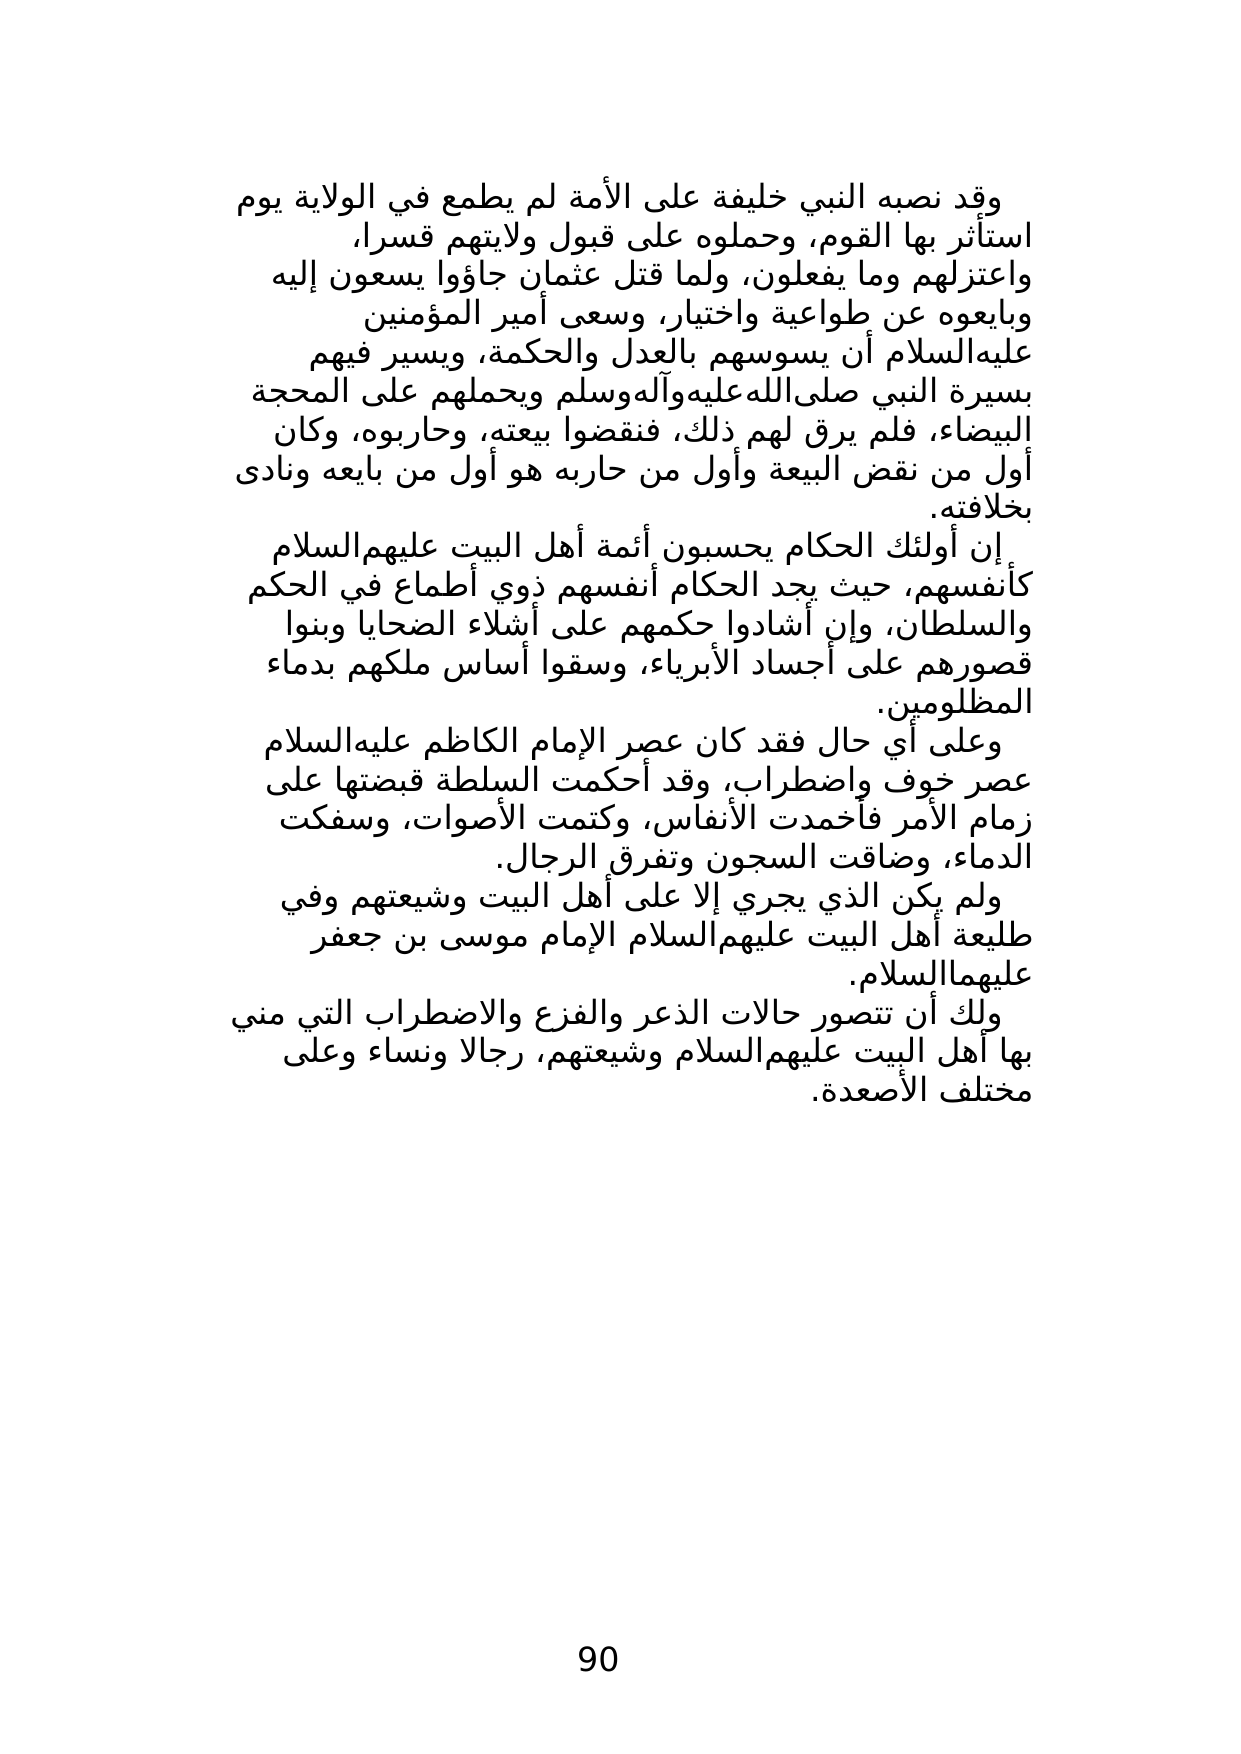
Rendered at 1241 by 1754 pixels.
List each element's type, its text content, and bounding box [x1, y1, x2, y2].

text إن أولئك الحكام يحسبون أئمة أهل البيت عليهم‌السلام كأنفسهم، حيث يجد الحكام أنفسهم ذوي أطماع في الحكم والسلطان، وإن أشادوا حكمهم على أشلاء الضحايا وبنوا قصورهم على أجساد الأبرياء، وسقوا أساس ملكهم بدماء المظلومين. [222, 527, 1033, 721]
text وقد نصبه النبي خليفة على الأمة لم يطمع في الولاية يوم استأثر بها القوم، وحملوه على قبول ولايتهم قسرا، واعتزلهم وما يفعلون، ولما قتل عثمان جاؤوا يسعون إليه وبايعوه عن طواعية واختيار، وسعى أمير المؤمنين عليه‌السلام أن يسوسهم بالعدل والحكمة، ويسير فيهم بسيرة النبي صلى‌الله‌عليه‌وآله‌وسلم ويحملهم على المحجة البيضاء، فلم يرق لهم ذلك، فنقضوا بيعته، وحاربوه، وكان أول من نقض البيعة وأول من حاربه هو أول من بايعه ونادى بخلافته. [222, 177, 1033, 527]
text ولم يكن الذي يجري إلا على أهل البيت وشيعتهم وفي طليعة أهل البيت عليهم‌السلام الإمام موسى بن جعفر عليهما‌السلام. [222, 877, 1033, 993]
text وعلى أي حال فقد كان عصر الإمام الكاظم عليه‌السلام عصر خوف واضطراب، وقد أحكمت السلطة قبضتها على زمام الأمر فأخمدت الأنفاس، وكتمت الأصوات، وسفكت الدماء، وضاقت السجون وتفرق الرجال. [222, 721, 1033, 877]
text ولك أن تتصور حالات الذعر والفزع والاضطراب التي مني بها أهل البيت عليهم‌السلام وشيعتهم، رجالا ونساء وعلى مختلف الأصعدة. [222, 993, 1033, 1110]
